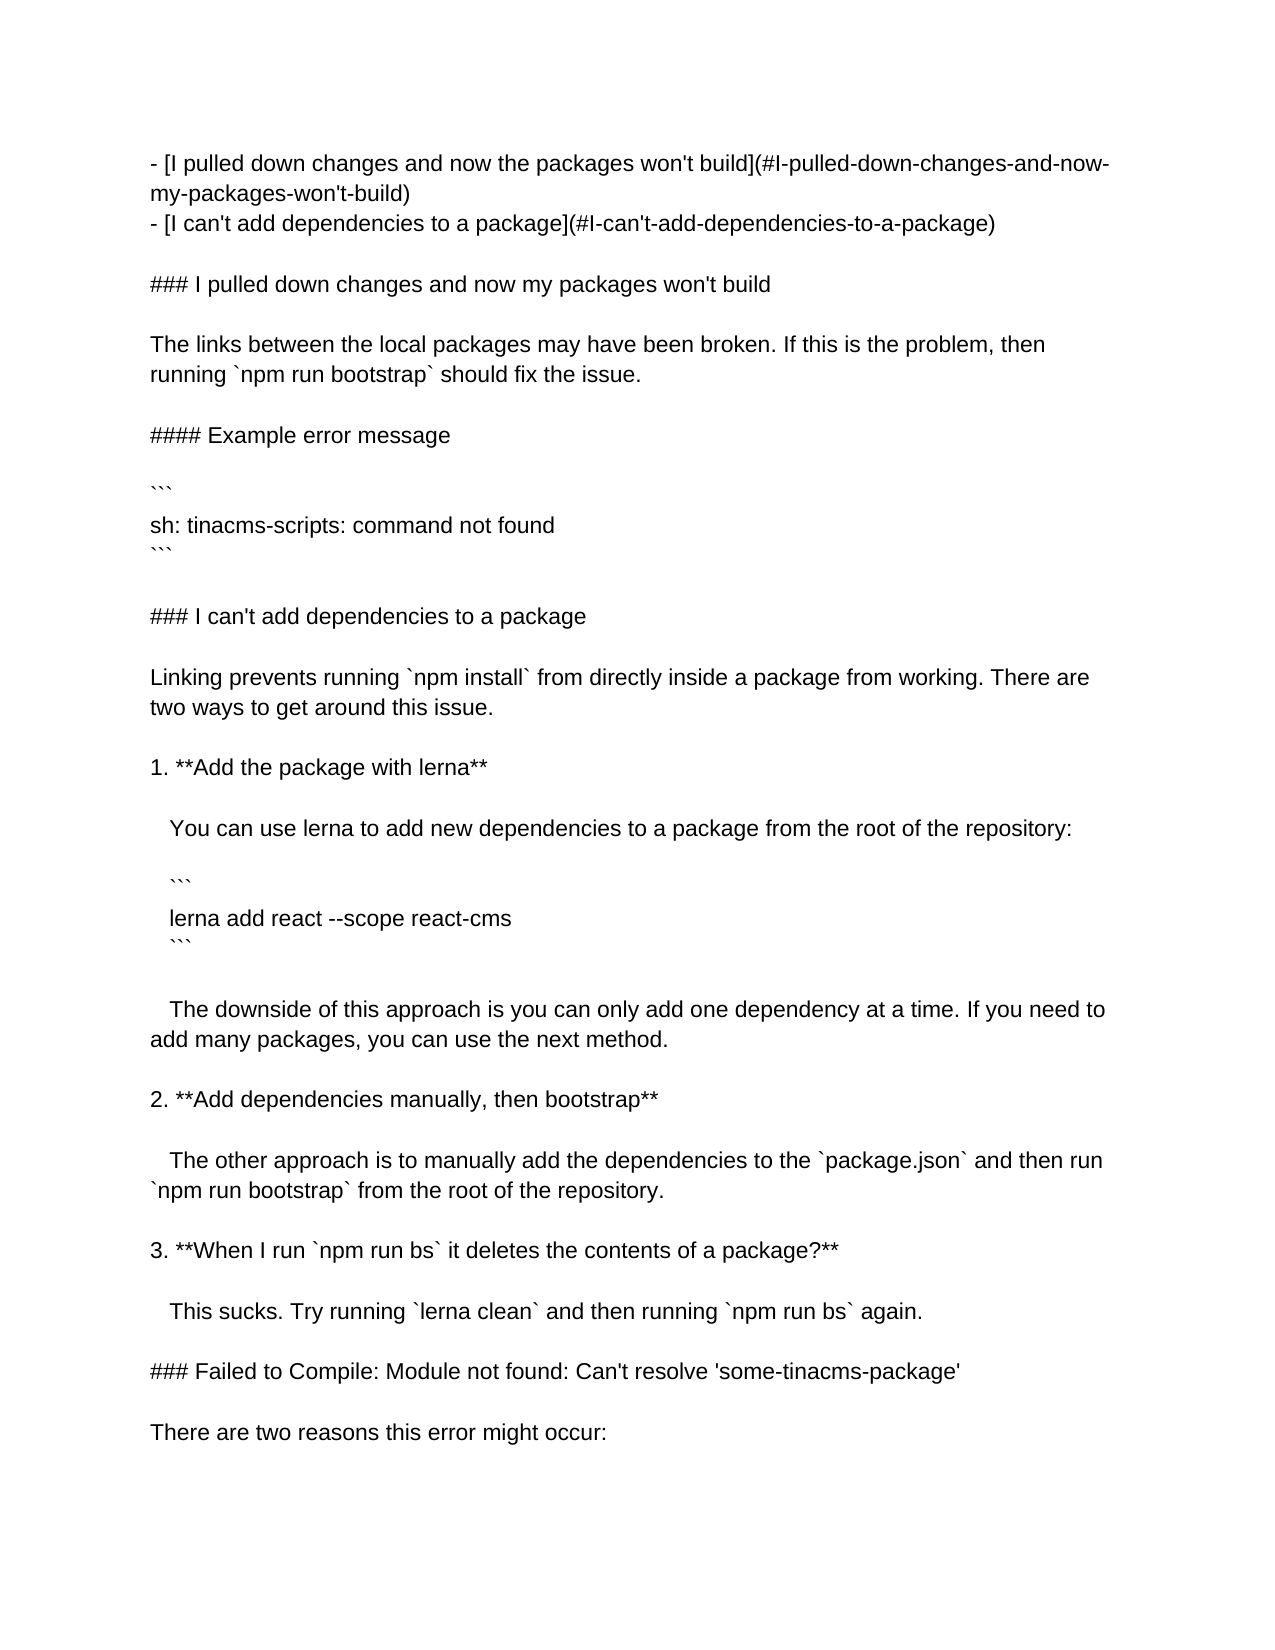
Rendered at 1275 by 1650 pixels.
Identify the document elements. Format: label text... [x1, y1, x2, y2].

text running `npm run bootstrap` should fix the issue. [150, 361, 1125, 388]
text 2. **Add dependencies manually, then bootstrap** [150, 1086, 1125, 1113]
text - [I can't add dependencies to a package](#I-can't-add-dependencies-to-a-package) [150, 210, 1125, 237]
text The downside of this approach is you can only add one dependency at a time. If you need to add many packages, you can use the next method. [150, 996, 1125, 1052]
text 3. **When I run `npm run bs` it deletes the contents of a package?** [150, 1237, 1125, 1264]
text ### I pulled down changes and now my packages won't build [150, 271, 1125, 297]
text lerna add react --scope react-cms [150, 905, 1125, 932]
text ``` [150, 543, 1125, 569]
text #### Example error message [150, 422, 1125, 448]
text ``` [150, 875, 1125, 901]
text The other approach is to manually add the dependencies to the `package.json` and then run `npm run bootstrap` from the root of the repository. [150, 1147, 1125, 1203]
text ``` [150, 935, 1125, 962]
text There are two reasons this error might occur: [150, 1419, 1125, 1445]
text - [I pulled down changes and now the packages won't build](#I-pulled-down-changes-and-now-my-packages-won't-build) [150, 150, 1125, 207]
text 1. **Add the package with lerna** [150, 754, 1125, 781]
text ### Failed to Compile: Module not found: Can't resolve 'some-tinacms-package' [150, 1358, 1125, 1385]
text The links between the local packages may have been broken. If this is the problem, then [150, 331, 1125, 358]
text ### I can't add dependencies to a package [150, 603, 1125, 629]
text sh: tinacms-scripts: command not found [150, 512, 1125, 539]
text Linking prevents running `npm install` from directly inside a package from working. There are two ways to get around this issue. [150, 663, 1125, 720]
text You can use lerna to add new dependencies to a package from the root of the repository: [150, 814, 1125, 841]
text This sucks. Try running `lerna clean` and then running `npm run bs` again. [150, 1298, 1125, 1324]
text ``` [150, 482, 1125, 509]
